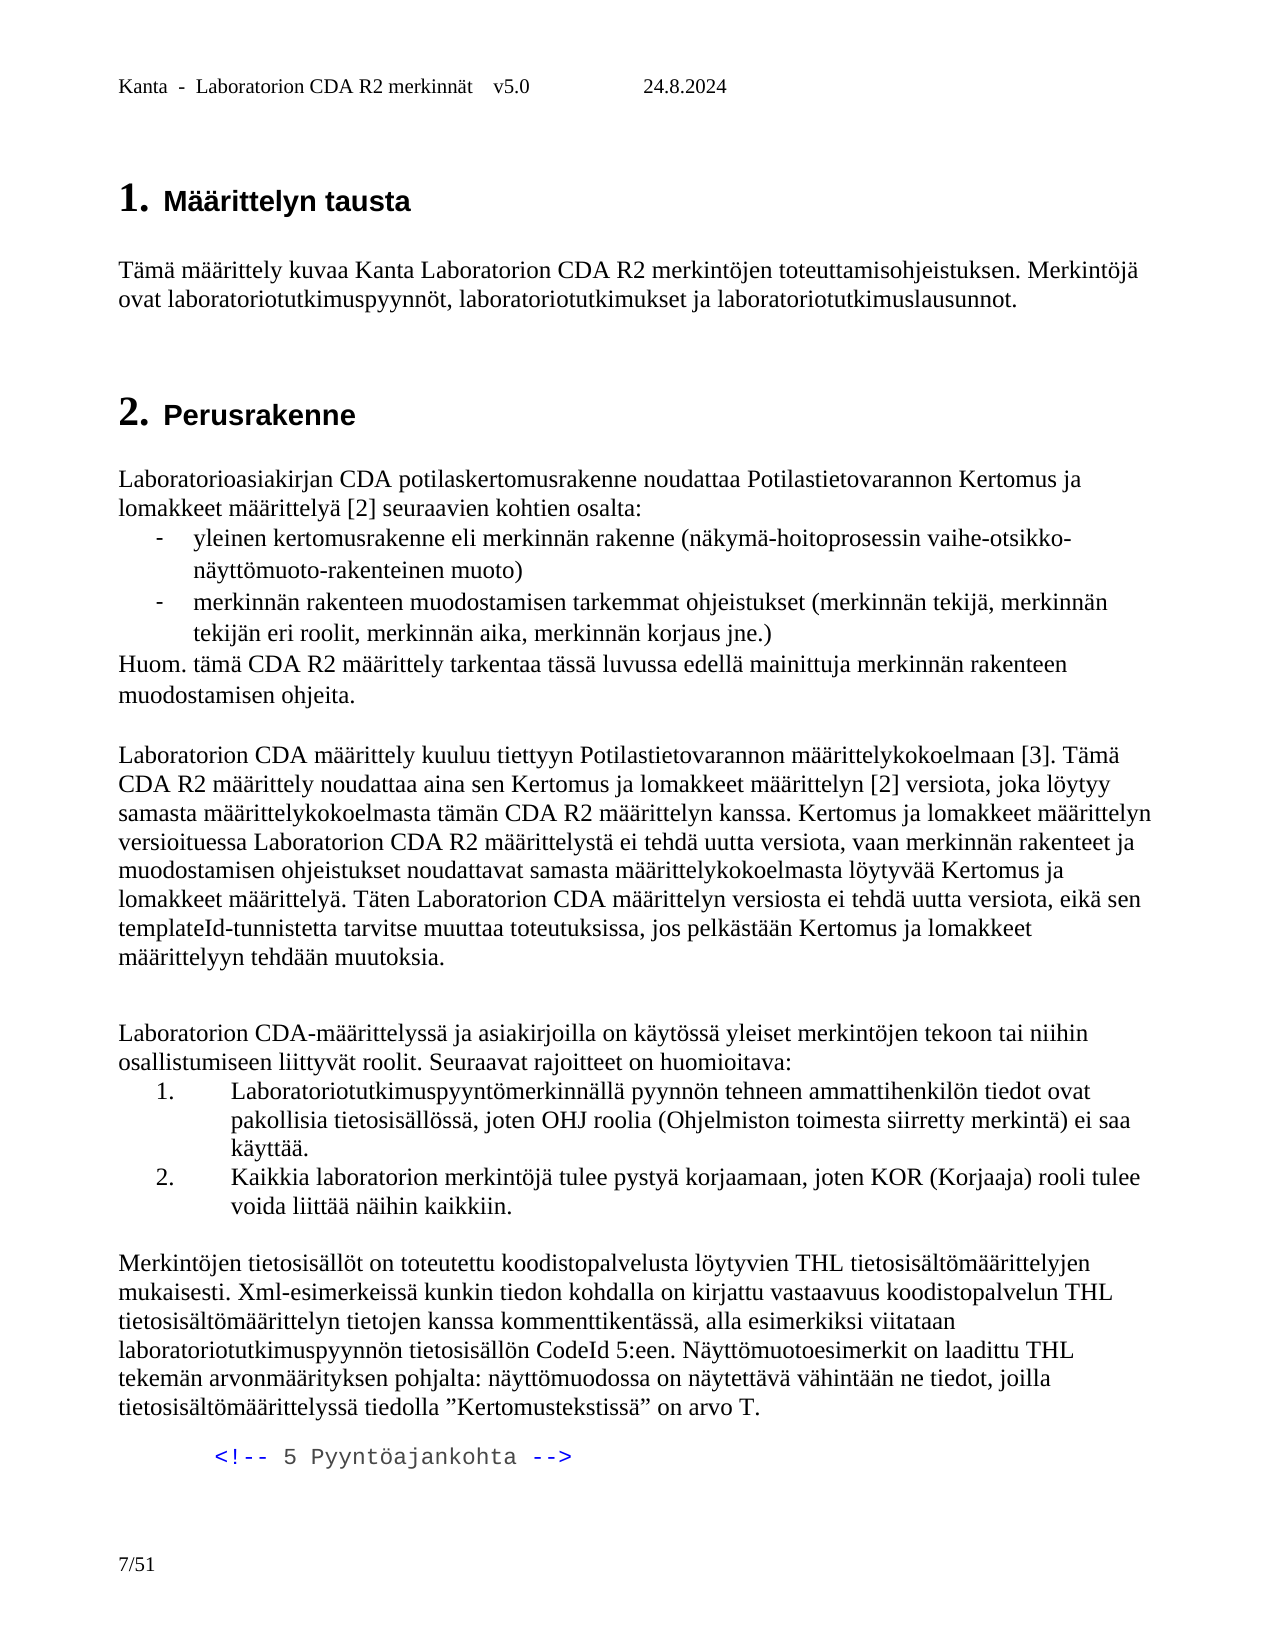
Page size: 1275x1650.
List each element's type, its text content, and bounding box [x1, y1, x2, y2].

text Tämä määrittely kuvaa Kanta Laboratorion CDA R2 merkintöjen toteuttamisohjeistuksen. Merkintöjä ovat laboratoriotutkimuspyynnöt, laboratoriotutkimukset ja laboratoriotutkimuslausunnot. [118, 256, 1157, 313]
list yleinen kertomusrakenne eli merkinnän rakenne (näkymä-hoitoprosessin vaihe-otsikko-näyttömuoto-rakenteinen muoto) [156, 522, 1157, 583]
subtitle Määrittelyn tausta [118, 173, 1157, 221]
subtitle Perusrakenne [118, 386, 1157, 434]
text <!-- 5 Pyyntöajankohta --> [118, 1445, 1157, 1471]
text Huom. tämä CDA R2 määrittely tarkentaa tässä luvussa edellä mainittuja merkinnän rakenteen muodostamisen ohjeita. [118, 649, 1157, 709]
text Laboratorioasiakirjan CDA potilaskertomusrakenne noudattaa Potilastietovarannon Kertomus ja lomakkeet määrittelyä [2] seuraavien kohtien osalta: [118, 464, 1157, 522]
text Laboratorion CDA määrittely kuuluu tiettyyn Potilastietovarannon määrittelykokoelmaan [3]. Tämä CDA R2 määrittely noudattaa aina sen Kertomus ja lomakkeet määrittelyn [2] versiota, joka löytyy samasta määrittelykokoelmasta tämän CDA R2 määrittelyn kanssa. Kertomus ja lomakkeet määrittelyn versioituessa Laboratorion CDA R2 määrittelystä ei tehdä uutta versiota, vaan merkinnän rakenteet ja muodostamisen ohjeistukset noudattavat samasta määrittelykokoelmasta löytyvää Kertomus ja lomakkeet määrittelyä. Täten Laboratorion CDA määrittelyn versiosta ei tehdä uutta versiota, eikä sen templateId-tunnistetta tarvitse muuttaa toteutuksissa, jos pelkästään Kertomus ja lomakkeet määrittelyyn tehdään muutoksia. [118, 740, 1157, 970]
text Merkintöjen tietosisällöt on toteutettu koodistopalvelusta löytyvien THL tietosisältömäärittelyjen mukaisesti. Xml-esimerkeissä kunkin tiedon kohdalla on kirjattu vastaavuus koodistopalvelun THL tietosisältömäärittelyn tietojen kanssa kommenttikentässä, alla esimerkiksi viitataan laboratoriotutkimuspyynnön tietosisällön CodeId 5:een. Näyttömuotoesimerkit on laadittu THL tekemän arvonmäärityksen pohjalta: näyttömuodossa on näytettävä vähintään ne tiedot, joilla tietosisältömäärittelyssä tiedolla ”Kertomustekstissä” on arvo T. [118, 1248, 1157, 1421]
list Kaikkia laboratorion merkintöjä tulee pystyä korjaamaan, joten KOR (Korjaaja) rooli tulee voida liittää näihin kaikkiin. [156, 1162, 1157, 1220]
text Laboratorion CDA-määrittelyssä ja asiakirjoilla on käytössä yleiset merkintöjen tekoon tai niihin osallistumiseen liittyvät roolit. Seuraavat rajoitteet on huomioitava: [118, 1018, 1157, 1076]
list Laboratoriotutkimuspyyntömerkinnällä pyynnön tehneen ammattihenkilön tiedot ovat pakollisia tietosisällössä, joten OHJ roolia (Ohjelmiston toimesta siirretty merkintä) ei saa käyttää. [156, 1076, 1157, 1162]
list merkinnän rakenteen muodostamisen tarkemmat ohjeistukset (merkinnän tekijä, merkinnän tekijän eri roolit, merkinnän aika, merkinnän korjaus jne.) [156, 586, 1157, 647]
